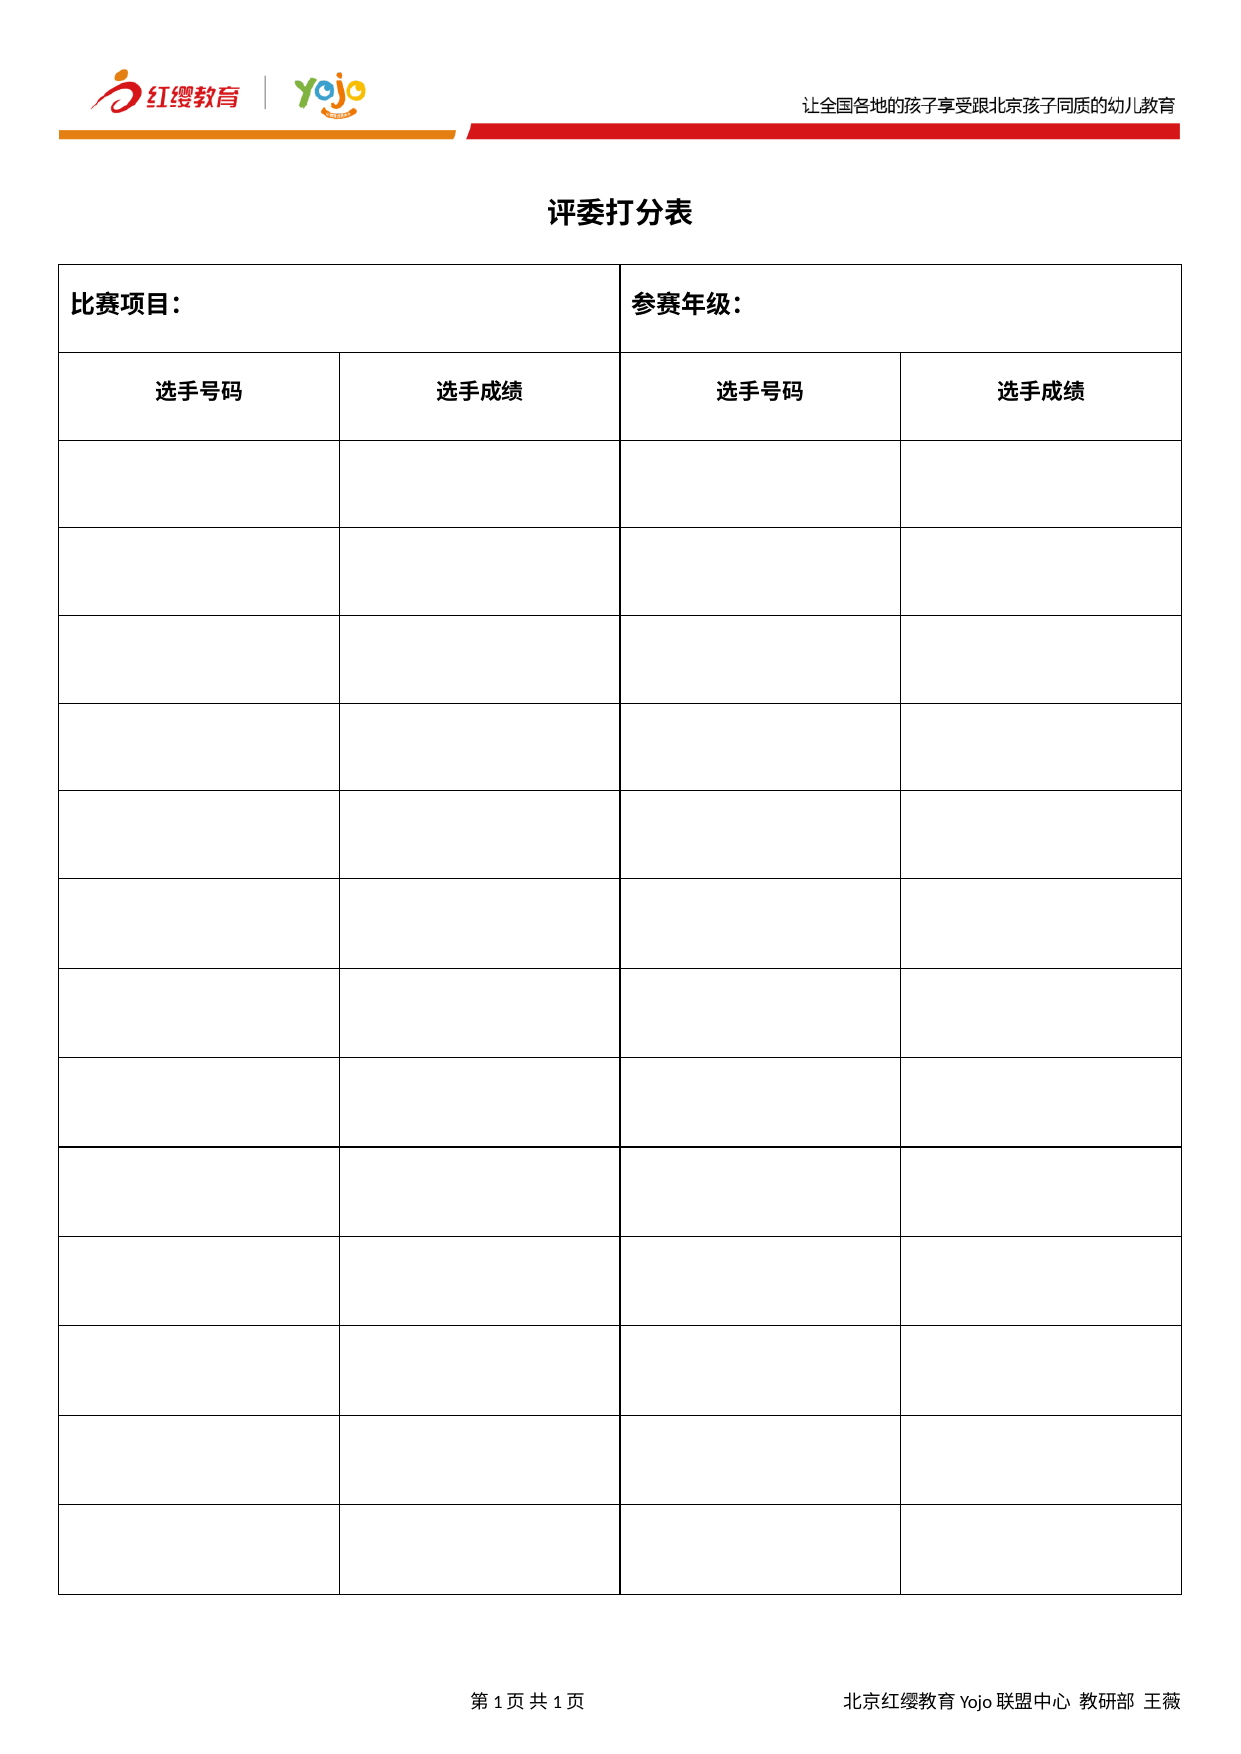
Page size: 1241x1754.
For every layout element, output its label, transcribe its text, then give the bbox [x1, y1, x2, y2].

table_cell [59, 1505, 339, 1594]
table_cell [901, 616, 1181, 703]
table_cell [340, 1148, 619, 1236]
table_cell [901, 1058, 1181, 1146]
table_cell [59, 1237, 339, 1325]
table_cell [59, 879, 339, 967]
table_cell 选手号码 [59, 353, 339, 439]
table_cell [621, 1058, 900, 1146]
table_cell [340, 1237, 619, 1325]
table_cell [621, 969, 900, 1057]
table_cell [621, 1148, 900, 1236]
table_cell 选手成绩 [340, 353, 619, 439]
table_cell [901, 1326, 1181, 1415]
table_cell [621, 1326, 900, 1415]
table_cell [59, 616, 339, 703]
table_cell [340, 704, 619, 790]
table_cell [59, 704, 339, 790]
table_cell [621, 441, 900, 527]
table_cell [621, 879, 900, 967]
table_cell [621, 1237, 900, 1325]
table_cell [621, 704, 900, 790]
table_cell [901, 969, 1181, 1057]
table_cell [901, 1237, 1181, 1325]
table_cell [621, 528, 900, 615]
table_cell [621, 791, 900, 878]
table_cell [59, 791, 339, 878]
table_cell [340, 1058, 619, 1146]
table_cell [59, 969, 339, 1057]
table_cell [340, 1505, 619, 1594]
table_cell [340, 1326, 619, 1415]
table_cell [901, 791, 1181, 878]
picture [59, 31, 1180, 163]
table_cell [621, 1505, 900, 1594]
table_cell [901, 528, 1181, 615]
table_cell [340, 879, 619, 967]
table_cell 选手成绩 [901, 353, 1181, 439]
table_cell [59, 1416, 339, 1504]
table_cell [901, 879, 1181, 967]
table_cell [340, 441, 619, 527]
table_cell [59, 1058, 339, 1146]
table_cell [340, 791, 619, 878]
list 评委打分表 [59, 178, 1181, 243]
table_cell [901, 441, 1181, 527]
table_cell [621, 1416, 900, 1504]
table_cell [340, 616, 619, 703]
table_cell [59, 528, 339, 615]
table_header 参赛年级： [621, 265, 1181, 352]
table_cell [901, 1505, 1181, 1594]
table_cell [340, 528, 619, 615]
table_cell [340, 1416, 619, 1504]
table_cell [340, 969, 619, 1057]
table_cell 选手号码 [621, 353, 900, 439]
table_cell [901, 1416, 1181, 1504]
table_cell [59, 1148, 339, 1236]
table_cell [59, 1326, 339, 1415]
table_cell [901, 1148, 1181, 1236]
table_header 比赛项目： [59, 265, 619, 352]
table_cell [901, 704, 1181, 790]
table_cell [59, 441, 339, 527]
table_cell [621, 616, 900, 703]
